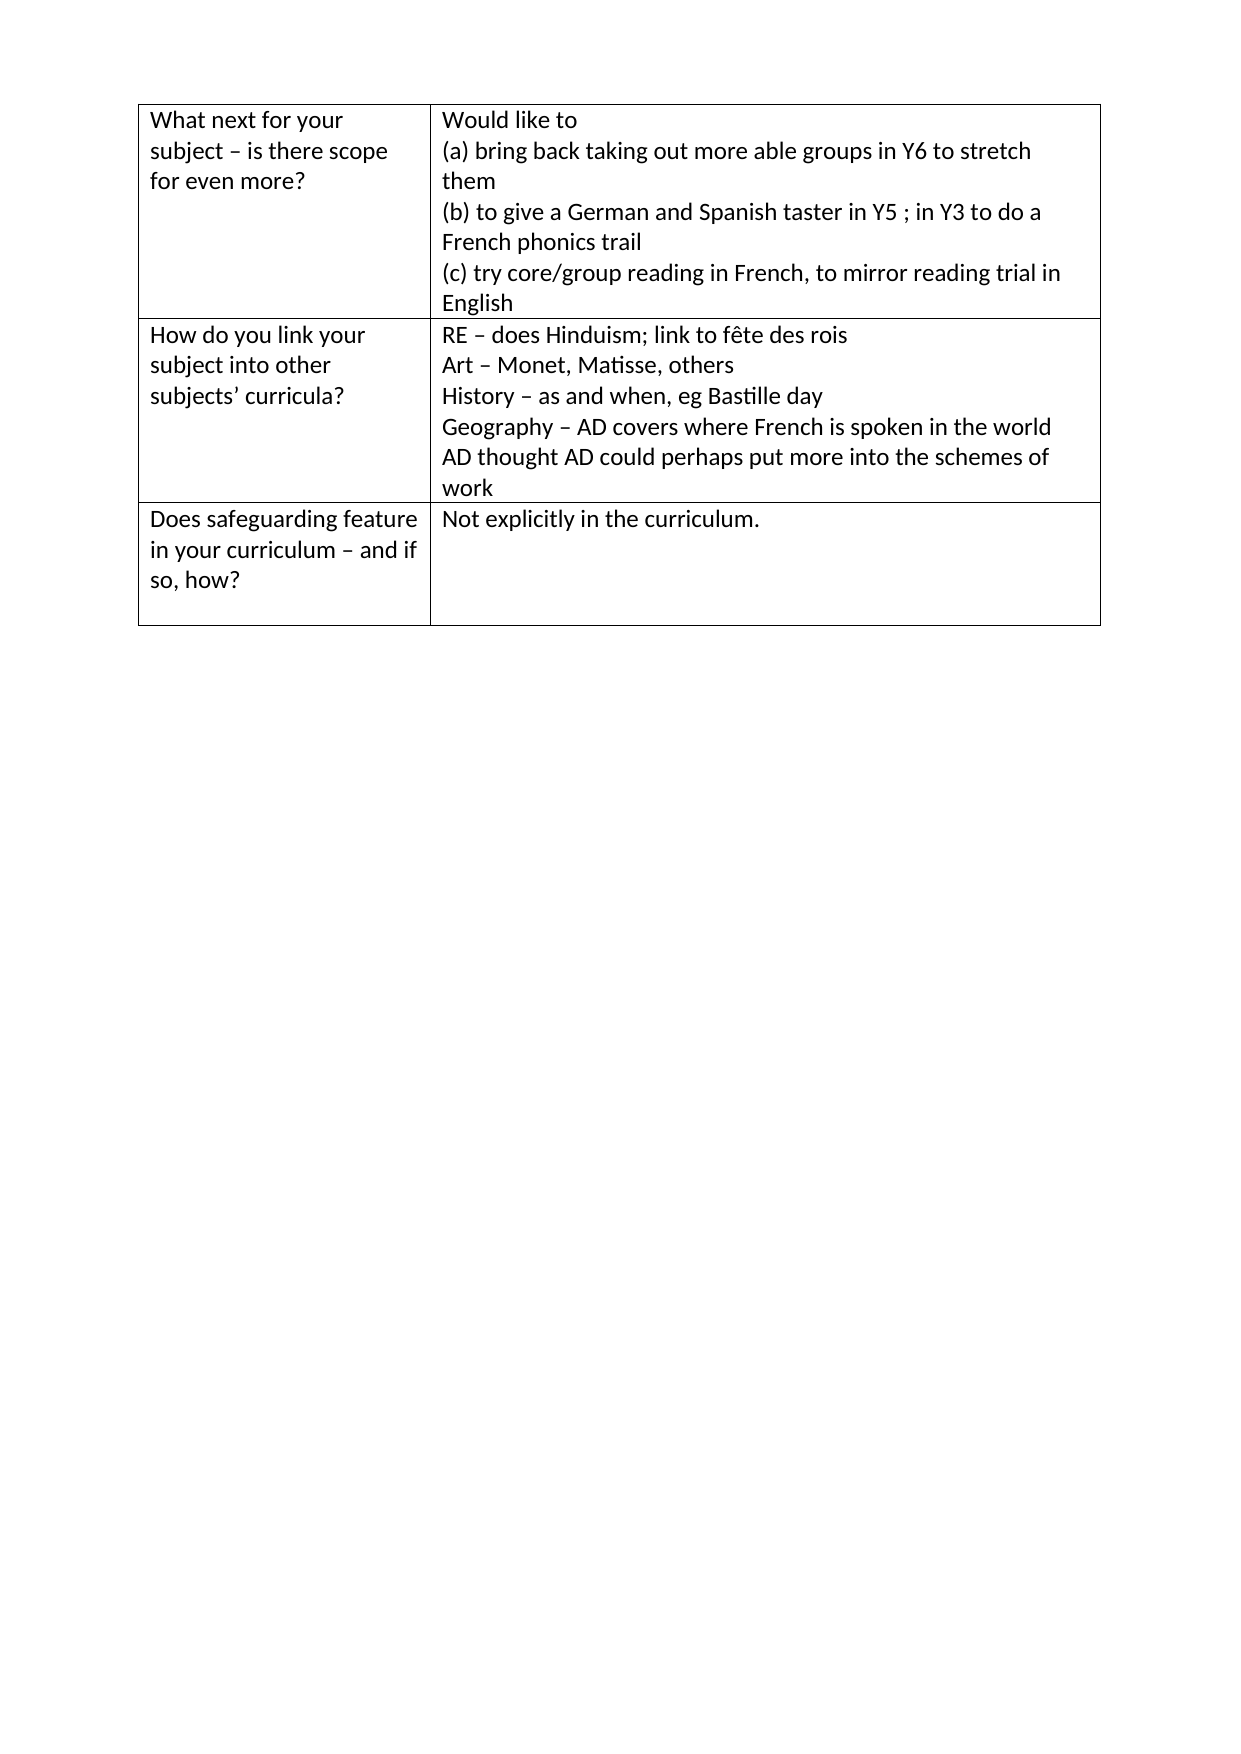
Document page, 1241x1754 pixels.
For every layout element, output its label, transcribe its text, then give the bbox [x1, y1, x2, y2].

table_cell Not explicitly in the curriculum. [431, 503, 1100, 625]
table_cell Does safeguarding feature in your curriculum – and if so, how? [139, 503, 430, 625]
table_cell How do you link your subject into other subjects’ curricula? [139, 319, 430, 502]
table_cell RE – does Hinduism; link to fête des rois Art – Monet, Matisse, others History – as and when, eg Bastille day Geography – AD covers where French is spoken in the world AD thought AD could perhaps put more into the schemes of work [431, 319, 1100, 502]
table_cell What next for your subject – is there scope for even more? [139, 105, 430, 318]
table_cell Would like to (a) bring back taking out more able groups in Y6 to stretch them (b) to give a German and Spanish taster in Y5 ; in Y3 to do a French phonics trail (c) try core/group reading in French, to mirror reading trial in English [431, 105, 1100, 318]
